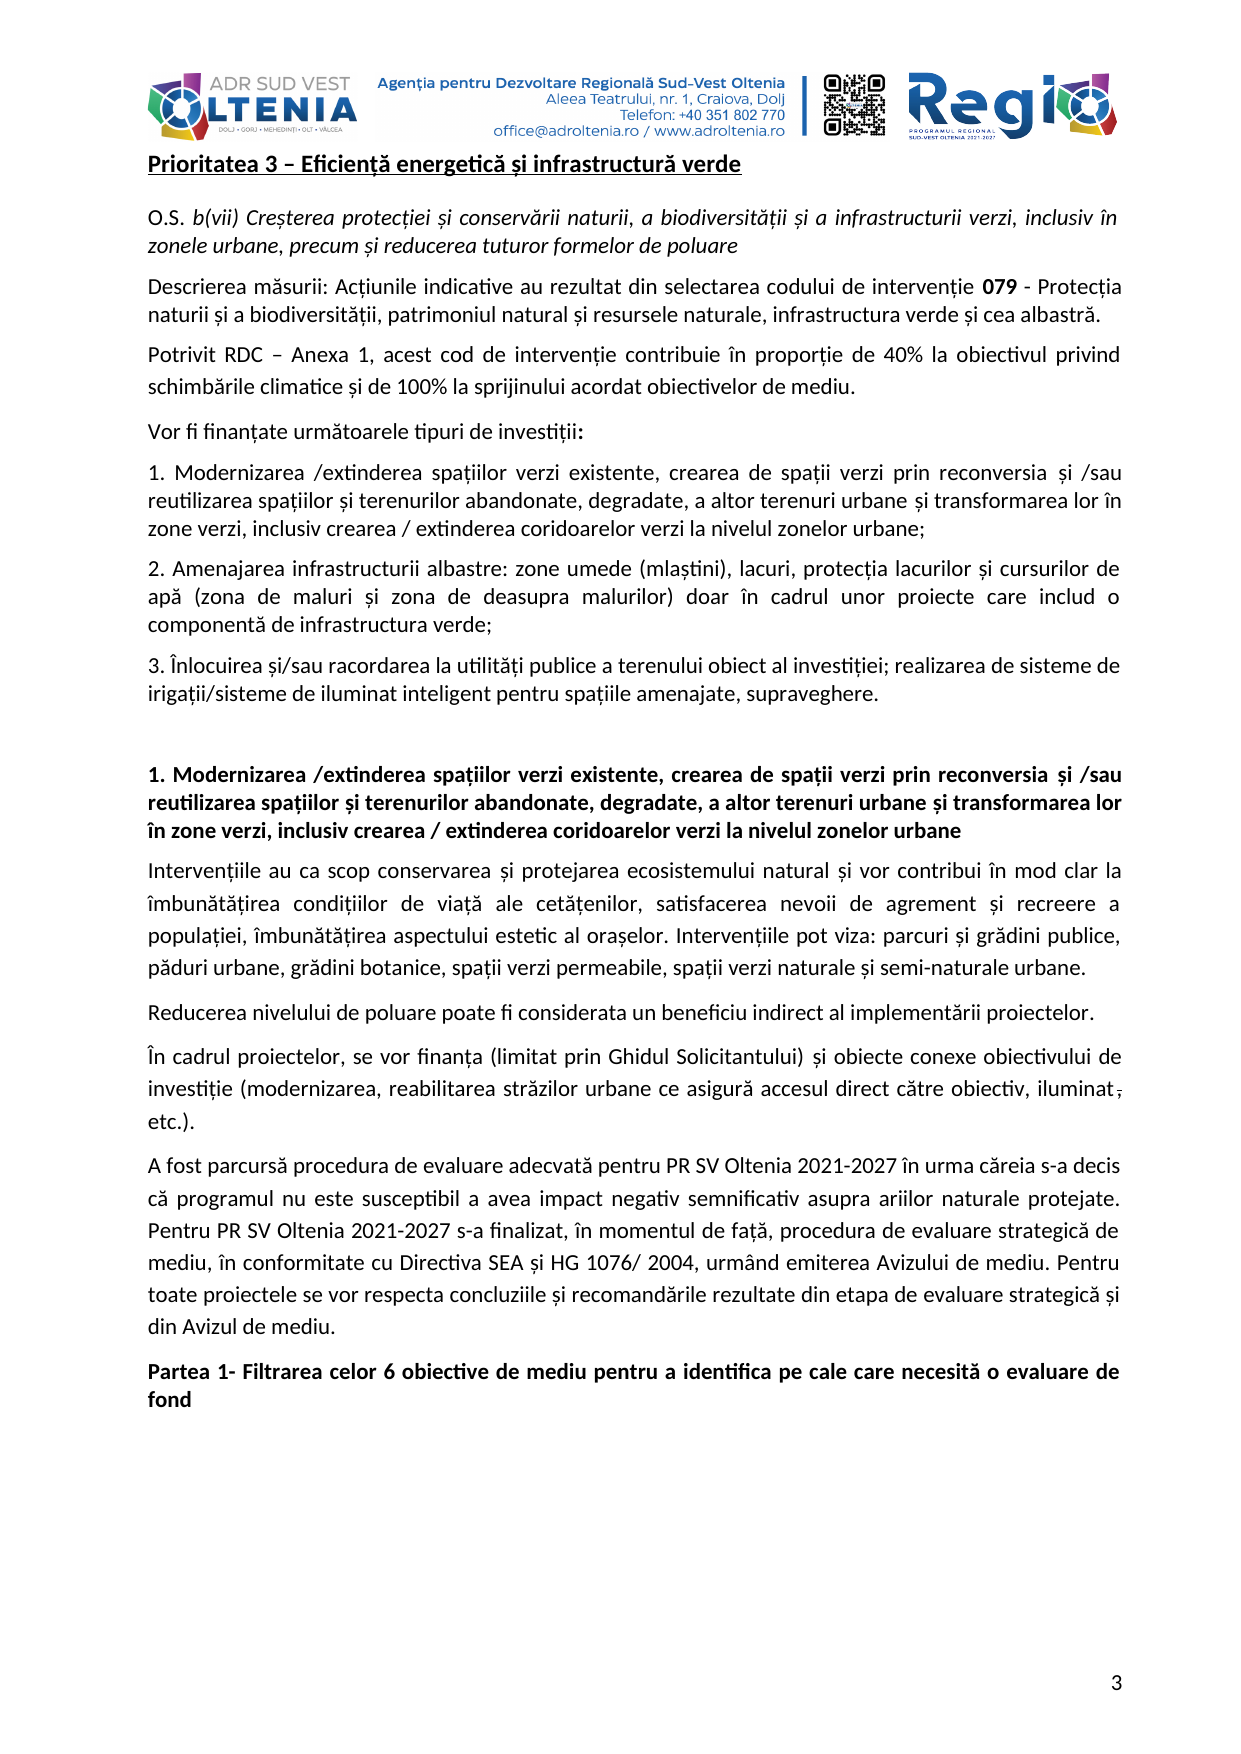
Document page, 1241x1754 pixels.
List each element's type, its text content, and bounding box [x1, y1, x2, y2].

text Potrivit RDC – Anexa 1, acest cod de intervenție contribuie în proporție de 40% la obiectivul privind schimbările climatice și de 100% la sprijinului acordat obiectivelor de mediu. [148, 340, 1122, 401]
picture [147, 72, 358, 142]
text Descrierea măsurii: Acțiunile indicative au rezultat din selectarea codului de intervenție 079 - Protecția naturii și a biodiversității, patrimoniul natural și resursele naturale, infrastructura verde și cea albastră. [148, 272, 1122, 328]
text 1. Modernizarea /extinderea spațiilor verzi existente, crearea de spații verzi prin reconversia și /sau reutilizarea spațiilor și terenurilor abandonate, degradate, a altor terenuri urbane și transformarea lor în zone verzi, inclusiv crearea / extinderea coridoarelor verzi la nivelul zonelor urbane; [148, 458, 1122, 542]
picture [375, 72, 890, 142]
text 1. Modernizarea /extinderea spațiilor verzi existente, crearea de spații verzi prin reconversia și /sau reutilizarea spațiilor și terenurilor abandonate, degradate, a altor terenuri urbane și transformarea lor în zone verzi, inclusiv crearea / extinderea coridoarelor verzi la nivelul zonelor urbane [148, 760, 1122, 844]
text Intervențiile au ca scop conservarea și protejarea ecosistemului natural și vor contribui în mod clar la îmbunătățirea condițiilor de viață ale cetățenilor, satisfacerea nevoii de agrement și recreere a populaţiei, îmbunătățirea aspectului estetic al orașelor. Intervențiile pot viza: parcuri și grădini publice, păduri urbane, grădini botanice, spații verzi permeabile, spații verzi naturale și semi-naturale urbane. [148, 856, 1122, 981]
text Vor fi finanțate următoarele tipuri de investiții: [148, 417, 1122, 445]
subtitle O.S. b(vii) Creșterea protecției și conservării naturii, a biodiversității și a infrastructurii verzi, inclusiv în zonele urbane, precum și reducerea tuturor formelor de poluare [148, 203, 1122, 259]
text 2. Amenajarea infrastructurii albastre: zone umede (mlaștini), lacuri, protecția lacurilor și cursurilor de apă (zona de maluri și zona de deasupra malurilor) doar în cadrul unor proiecte care includ o componentă de infrastructura verde; [148, 554, 1122, 638]
text A fost parcursă procedura de evaluare adecvată pentru PR SV Oltenia 2021-2027 în urma căreia s-a decis că programul nu este susceptibil a avea impact negativ semnificativ asupra ariilor naturale protejate. Pentru PR SV Oltenia 2021-2027 s-a finalizat, în momentul de față, procedura de evaluare strategică de mediu, în conformitate cu Directiva SEA și HG 1076/ 2004, urmând emiterea Avizului de mediu. Pentru toate proiectele se vor respecta concluziile și recomandările rezultate din etapa de evaluare strategică și din Avizul de mediu. [148, 1151, 1122, 1340]
picture [907, 72, 1118, 142]
text Prioritatea 3 – Eficiență energetică și infrastructură verde [148, 148, 1122, 178]
text Partea 1- Filtrarea celor 6 obiective de mediu pentru a identifica pe cale care necesită o evaluare de fond [148, 1357, 1122, 1413]
text 3. Înlocuirea și/sau racordarea la utilități publice a terenului obiect al investiției; realizarea de sisteme de irigații/sisteme de iluminat inteligent pentru spațiile amenajate, supraveghere. [148, 651, 1122, 707]
text Reducerea nivelului de poluare poate fi considerata un beneficiu indirect al implementării proiectelor. [148, 998, 1122, 1026]
text În cadrul proiectelor, se vor finanța (limitat prin Ghidul Solicitantului) și obiecte conexe obiectivului de investiție (modernizarea, reabilitarea străzilor urbane ce asigură accesul direct către obiectiv, iluminat, etc.). [148, 1042, 1122, 1135]
